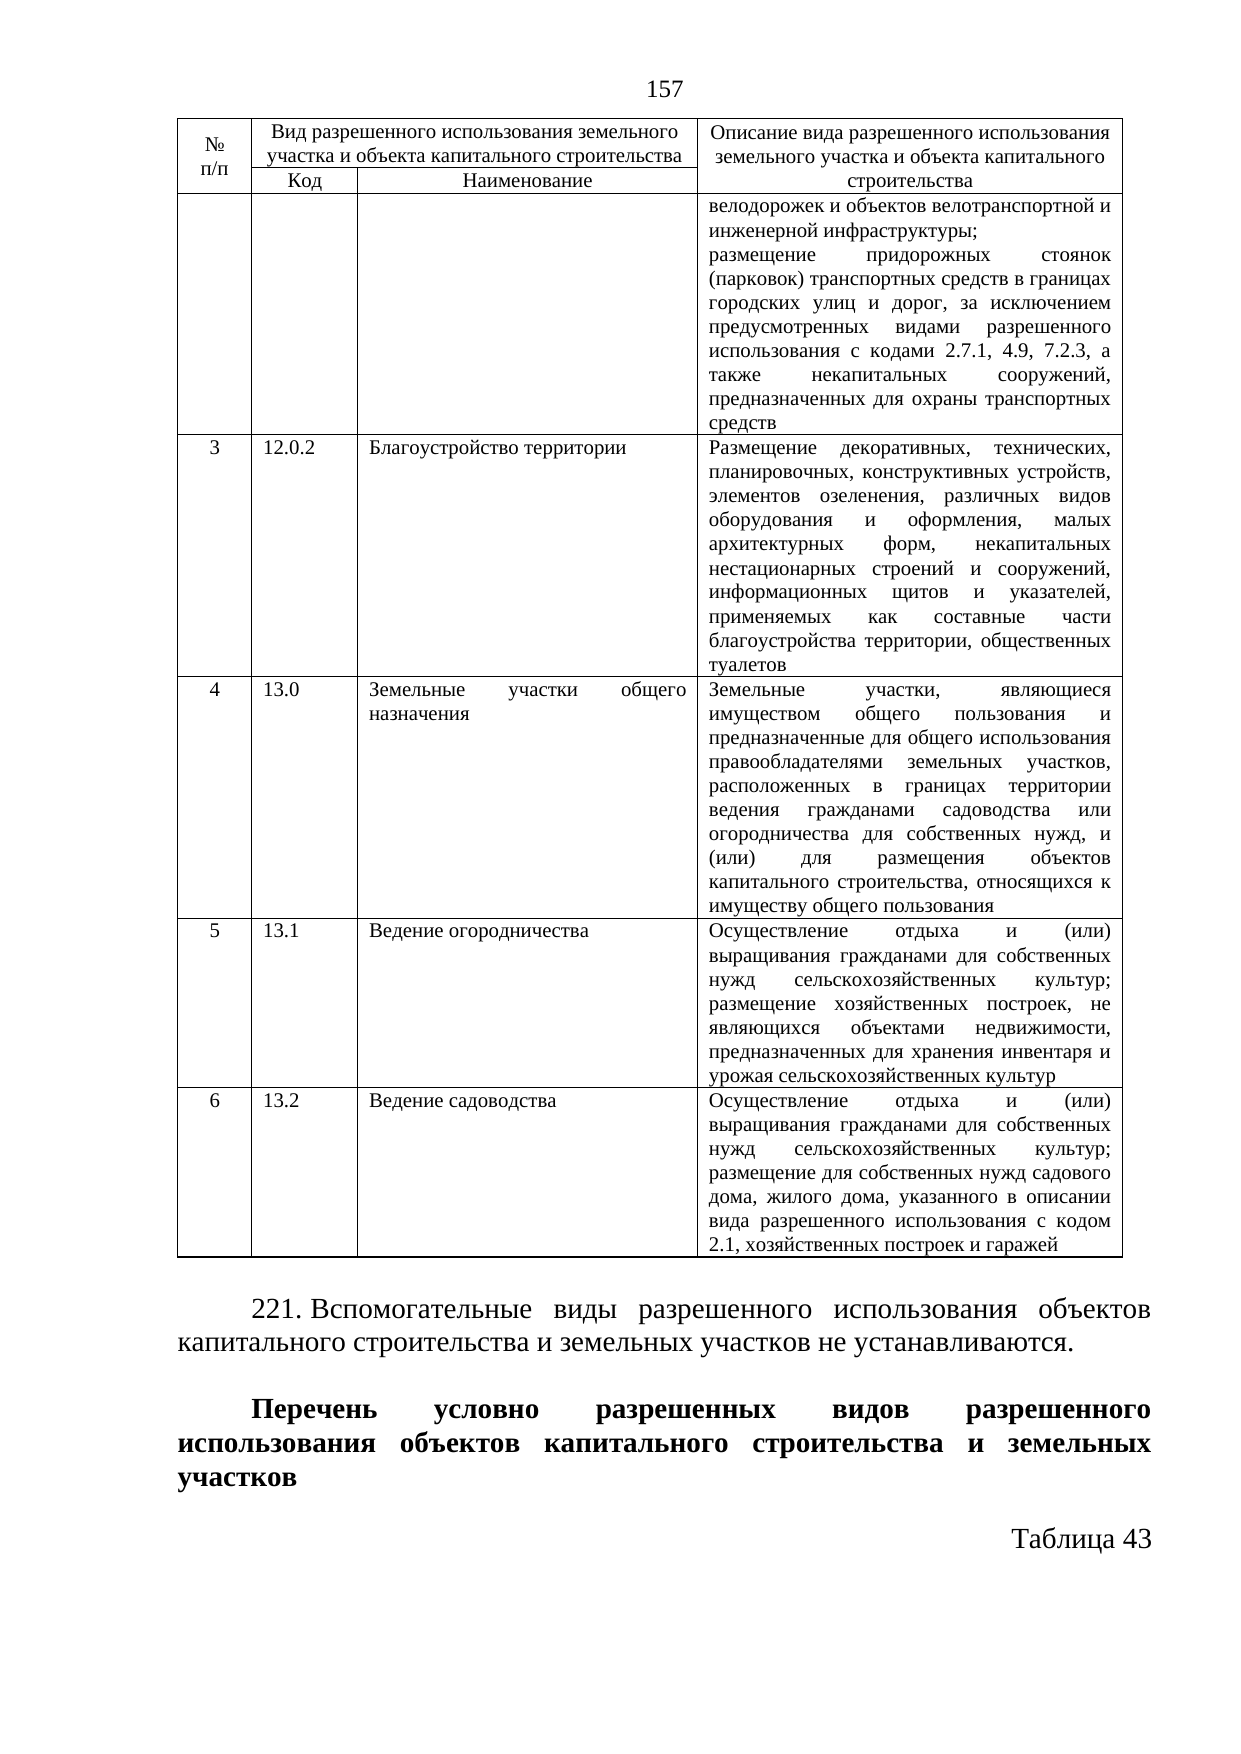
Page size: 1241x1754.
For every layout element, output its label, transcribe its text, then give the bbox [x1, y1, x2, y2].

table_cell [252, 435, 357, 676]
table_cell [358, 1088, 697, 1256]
list Вспомогательные виды разрешенного использования объектов капитального строительства и земельных участков не устанавливаются. [177, 1291, 1152, 1358]
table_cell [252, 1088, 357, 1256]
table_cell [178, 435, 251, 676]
text Таблица 43 [251, 1521, 1152, 1554]
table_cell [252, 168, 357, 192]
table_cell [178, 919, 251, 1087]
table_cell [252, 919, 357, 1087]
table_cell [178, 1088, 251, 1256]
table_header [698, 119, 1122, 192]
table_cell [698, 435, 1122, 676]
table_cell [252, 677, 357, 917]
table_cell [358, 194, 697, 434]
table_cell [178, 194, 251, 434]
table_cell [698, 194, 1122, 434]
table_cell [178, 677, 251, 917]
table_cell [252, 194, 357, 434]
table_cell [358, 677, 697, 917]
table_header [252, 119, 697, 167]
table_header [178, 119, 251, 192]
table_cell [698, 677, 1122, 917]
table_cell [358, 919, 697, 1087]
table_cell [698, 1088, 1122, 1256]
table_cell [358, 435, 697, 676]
list Перечень условно разрешенных видов разрешенного использования объектов капитального строительства и земельных участков [177, 1392, 1152, 1492]
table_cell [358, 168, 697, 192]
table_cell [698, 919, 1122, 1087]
